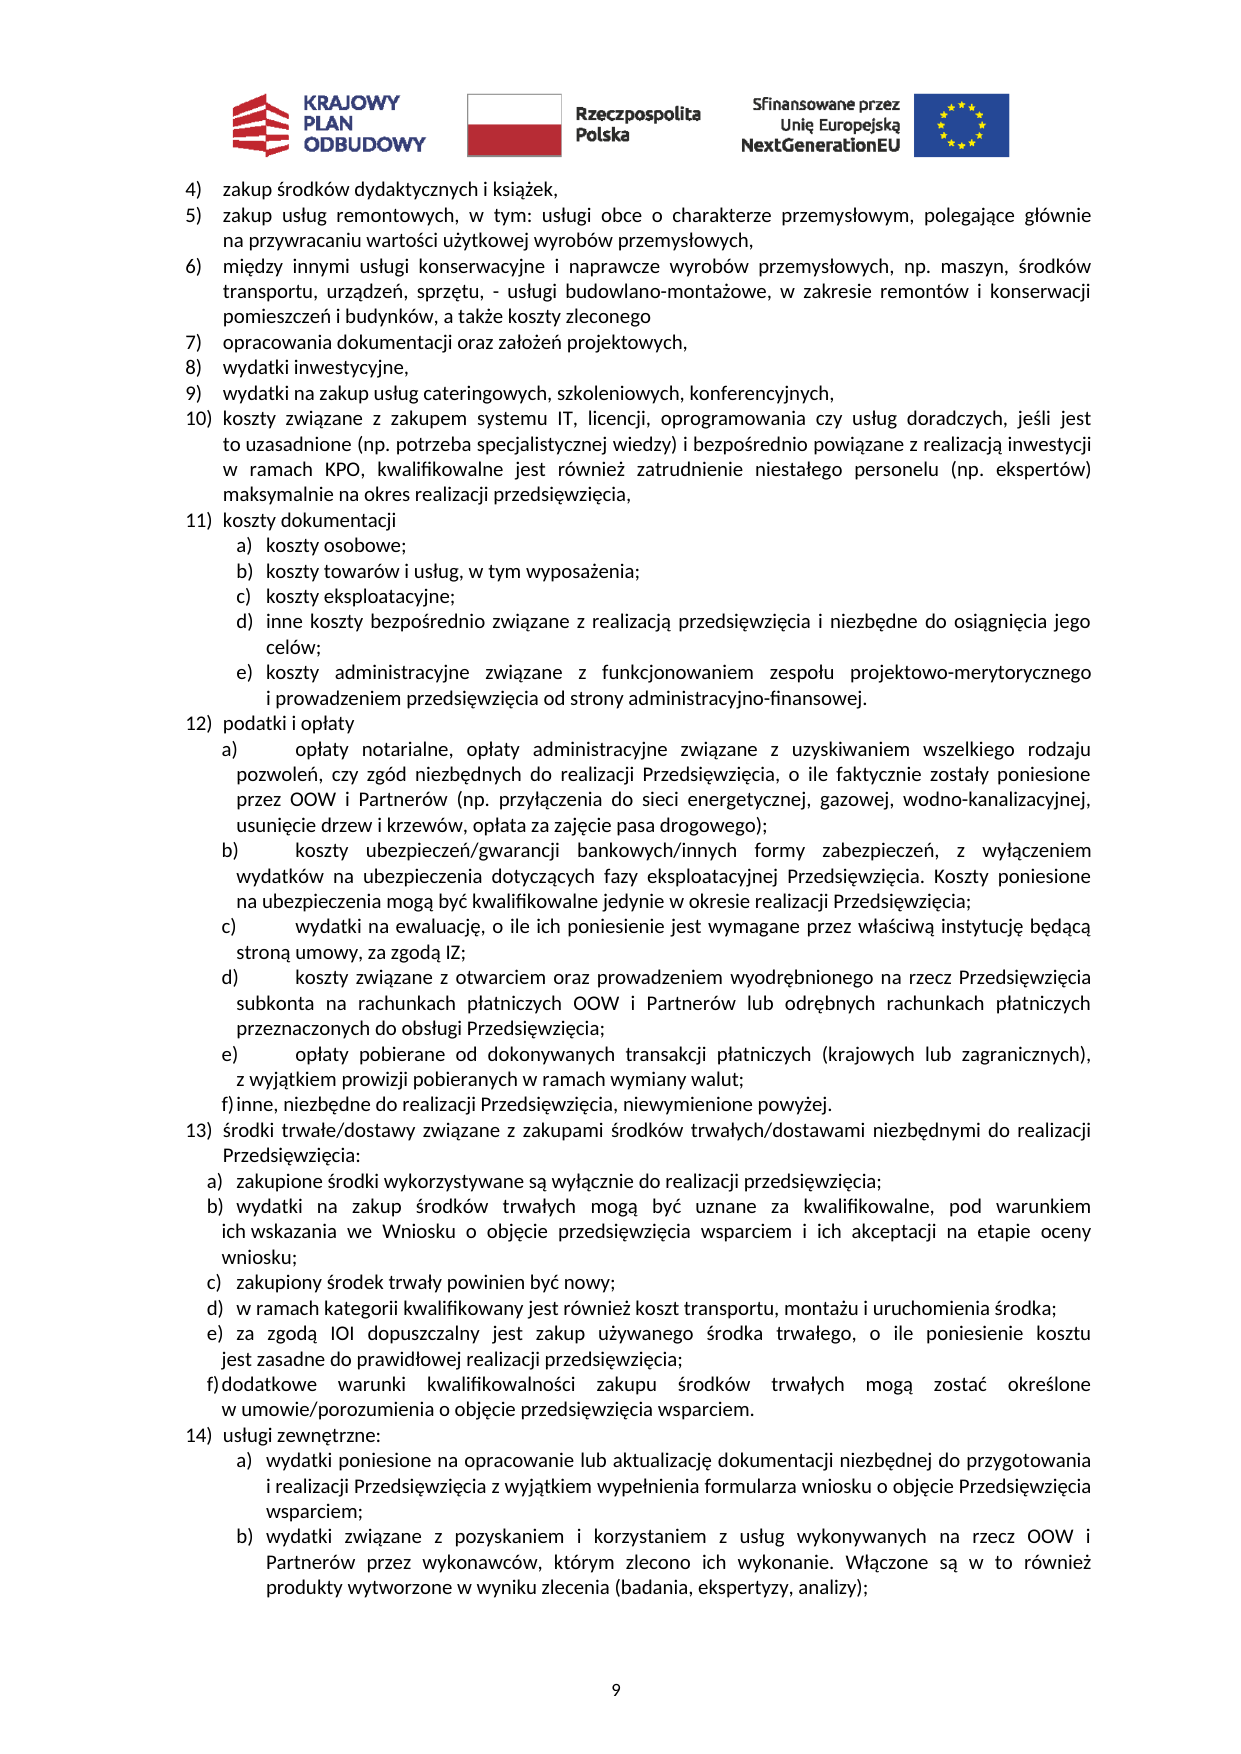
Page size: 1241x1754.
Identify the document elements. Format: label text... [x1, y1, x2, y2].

list między innymi usługi konserwacyjne i naprawcze wyrobów przemysłowych, np. maszyn, środków transportu, urządzeń, sprzętu, - usługi budowlano-montażowe, w zakresie remontów i konserwacji pomieszczeń i budynków, a także koszty zleconego [185, 253, 1093, 329]
list koszty eksploatacyjne; [236, 583, 1093, 609]
list inne koszty bezpośrednio związane z realizacją przedsięwzięcia i niezbędne do osiągnięcia jego celów; [236, 609, 1093, 659]
list koszty osobowe; [236, 532, 1093, 558]
list inne, niezbędne do realizacji Przedsięwzięcia, niewymienione powyżej. [221, 1092, 1093, 1117]
list koszty administracyjne związane z funkcjonowaniem zespołu projektowo-merytorycznego i prowadzeniem przedsięwzięcia od strony administracyjno-finansowej. [236, 659, 1093, 710]
list środki trwałe/dostawy związane z zakupami środków trwałych/dostawami niezbędnymi do realizacji Przedsięwzięcia: [185, 1117, 1093, 1168]
list koszty dokumentacji [185, 507, 1093, 532]
list koszty towarów i usług, w tym wyposażenia; [236, 558, 1093, 583]
list wydatki poniesione na opracowanie lub aktualizację dokumentacji niezbędnej do przygotowania i realizacji Przedsięwzięcia z wyjątkiem wypełnienia formularza wniosku o objęcie Przedsięwzięcia wsparciem; [236, 1447, 1093, 1524]
list wydatki na zakup usług cateringowych, szkoleniowych, konferencyjnych, [185, 380, 1093, 405]
list opłaty pobierane od dokonywanych transakcji płatniczych (krajowych lub zagranicznych), z wyjątkiem prowizji pobieranych w ramach wymiany walut; [221, 1041, 1093, 1092]
list zakupiony środek trwały powinien być nowy; [207, 1269, 1093, 1295]
list opracowania dokumentacji oraz założeń projektowych, [185, 329, 1093, 354]
list wydatki związane z pozyskaniem i korzystaniem z usług wykonywanych na rzecz OOW i Partnerów przez wykonawców, którym zlecono ich wykonanie. Włączone są w to również produkty wytworzone w wyniku zlecenia (badania, ekspertyzy, analizy); [236, 1524, 1093, 1600]
list opłaty notarialne, opłaty administracyjne związane z uzyskiwaniem wszelkiego rodzaju pozwoleń, czy zgód niezbędnych do realizacji Przedsięwzięcia, o ile faktycznie zostały poniesione przez OOW i Partnerów (np. przyłączenia do sieci energetycznej, gazowej, wodno-kanalizacyjnej, usunięcie drzew i krzewów, opłata za zajęcie pasa drogowego); [221, 736, 1093, 837]
list zakup środków dydaktycznych i książek, [185, 177, 1093, 202]
list w ramach kategorii kwalifikowany jest również koszt transportu, montażu i uruchomienia środka; [207, 1295, 1093, 1320]
list wydatki na ewaluację, o ile ich poniesienie jest wymagane przez właściwą instytucję będącą stroną umowy, za zgodą IZ; [221, 914, 1093, 964]
list podatki i opłaty [185, 710, 1093, 736]
list wydatki na zakup środków trwałych mogą być uznane za kwalifikowalne, pod warunkiem ich wskazania we Wniosku o objęcie przedsięwzięcia wsparciem i ich akceptacji na etapie oceny wniosku; [207, 1193, 1093, 1269]
list koszty ubezpieczeń/gwarancji bankowych/innych formy zabezpieczeń, z wyłączeniem wydatków na ubezpieczenia dotyczących fazy eksploatacyjnej Przedsięwzięcia. Koszty poniesione na ubezpieczenia mogą być kwalifikowalne jedynie w okresie realizacji Przedsięwzięcia; [221, 837, 1093, 914]
list za zgodą IOI dopuszczalny jest zakup używanego środka trwałego, o ile poniesienie kosztu jest zasadne do prawidłowej realizacji przedsięwzięcia; [207, 1320, 1093, 1371]
list wydatki inwestycyjne, [185, 354, 1093, 380]
list zakup usług remontowych, w tym: usługi obce o charakterze przemysłowym, polegające głównie na przywracaniu wartości użytkowej wyrobów przemysłowych, [185, 202, 1093, 253]
list koszty związane z otwarciem oraz prowadzeniem wyodrębnionego na rzecz Przedsięwzięcia subkonta na rachunkach płatniczych OOW i Partnerów lub odrębnych rachunkach płatniczych przeznaczonych do obsługi Przedsięwzięcia; [221, 964, 1093, 1041]
list usługi zewnętrzne: [185, 1422, 1093, 1447]
list zakupione środki wykorzystywane są wyłącznie do realizacji przedsięwzięcia; [207, 1168, 1093, 1193]
list dodatkowe warunki kwalifikowalności zakupu środków trwałych mogą zostać określone w umowie/porozumienia o objęcie przedsięwzięcia wsparciem. [207, 1371, 1093, 1422]
list koszty związane z zakupem systemu IT, licencji, oprogramowania czy usług doradczych, jeśli jest to uzasadnione (np. potrzeba specjalistycznej wiedzy) i bezpośrednio powiązane z realizacją inwestycji w ramach KPO, kwalifikowalne jest również zatrudnienie niestałego personelu (np. ekspertów) maksymalnie na okres realizacji przedsięwzięcia, [185, 405, 1093, 507]
